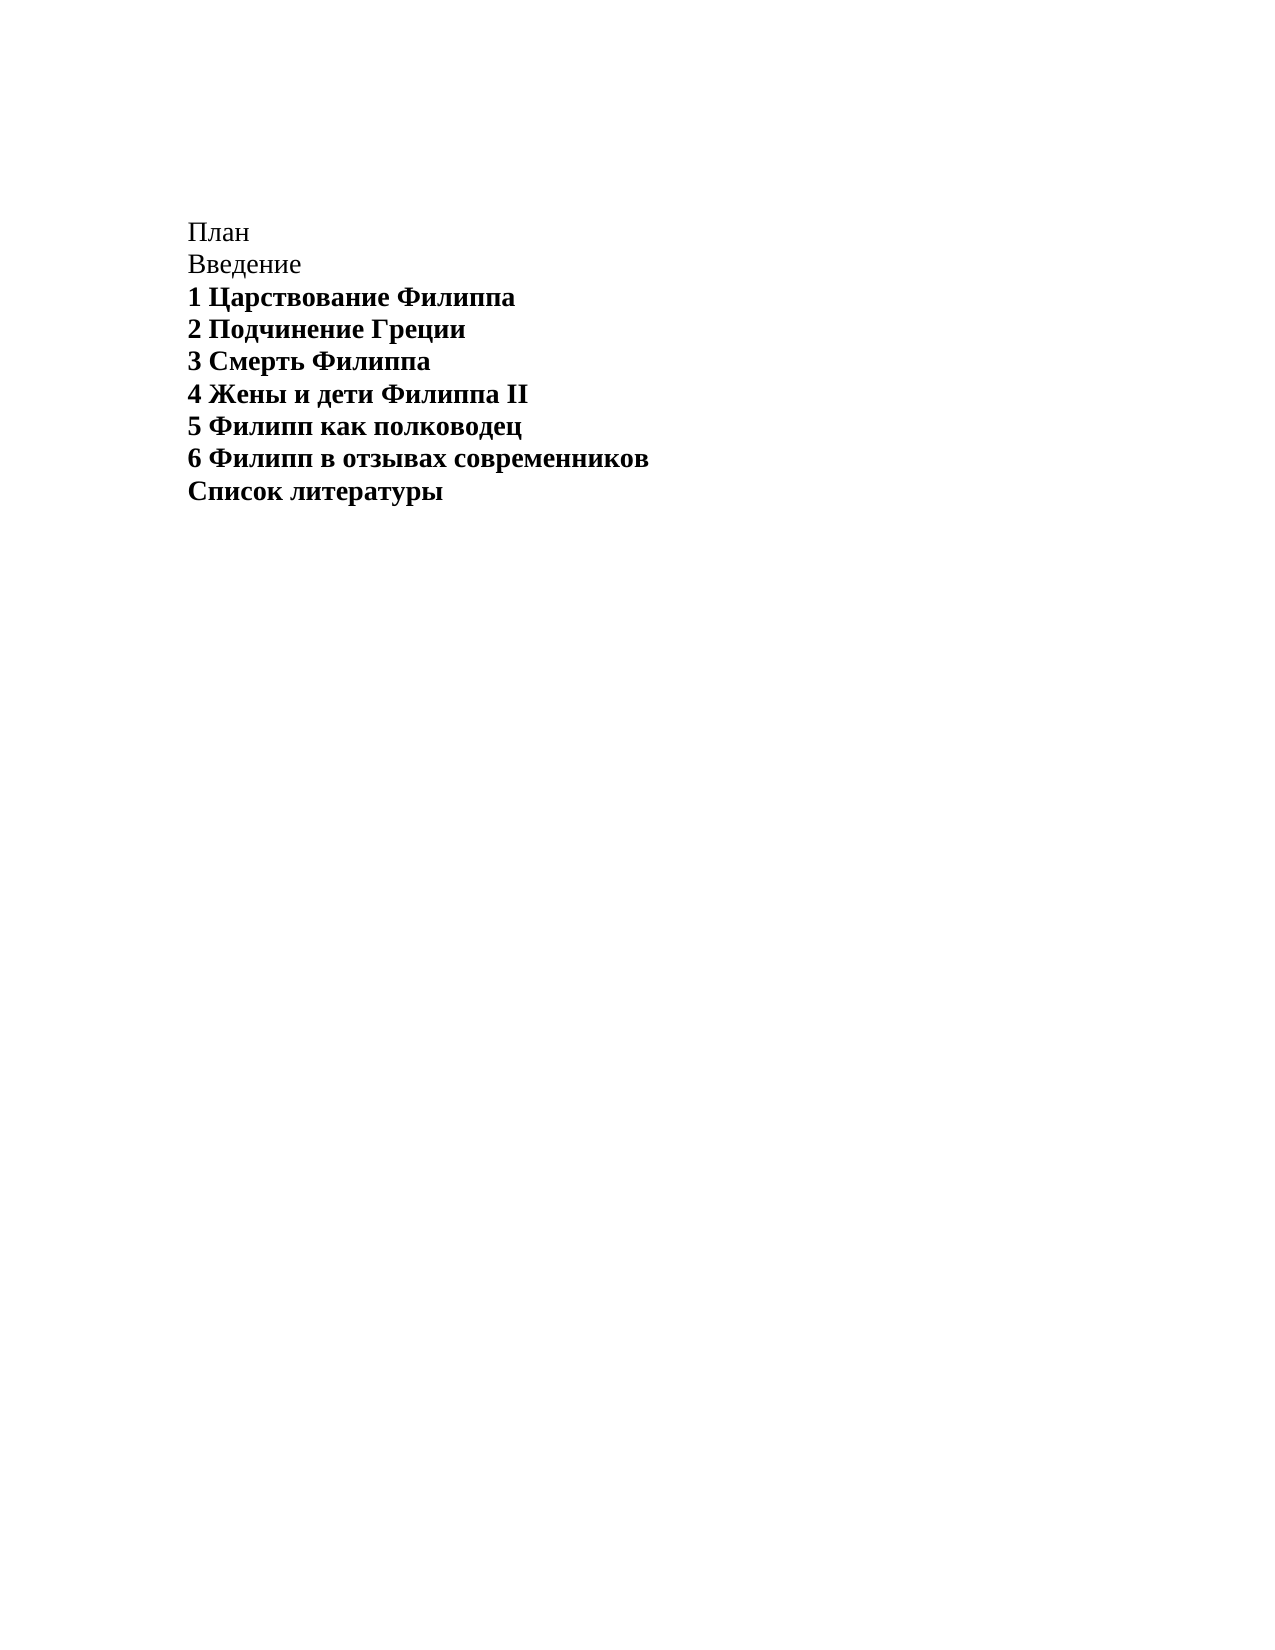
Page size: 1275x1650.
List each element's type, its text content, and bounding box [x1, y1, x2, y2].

text План Введение 1 Царствование Филиппа 2 Подчинение Греции 3 Смерть Филиппа 4 Жены и дети Филиппа II 5 Филипп как полководец 6 Филипп в отзывах современников Список литературы [187, 150, 1087, 506]
